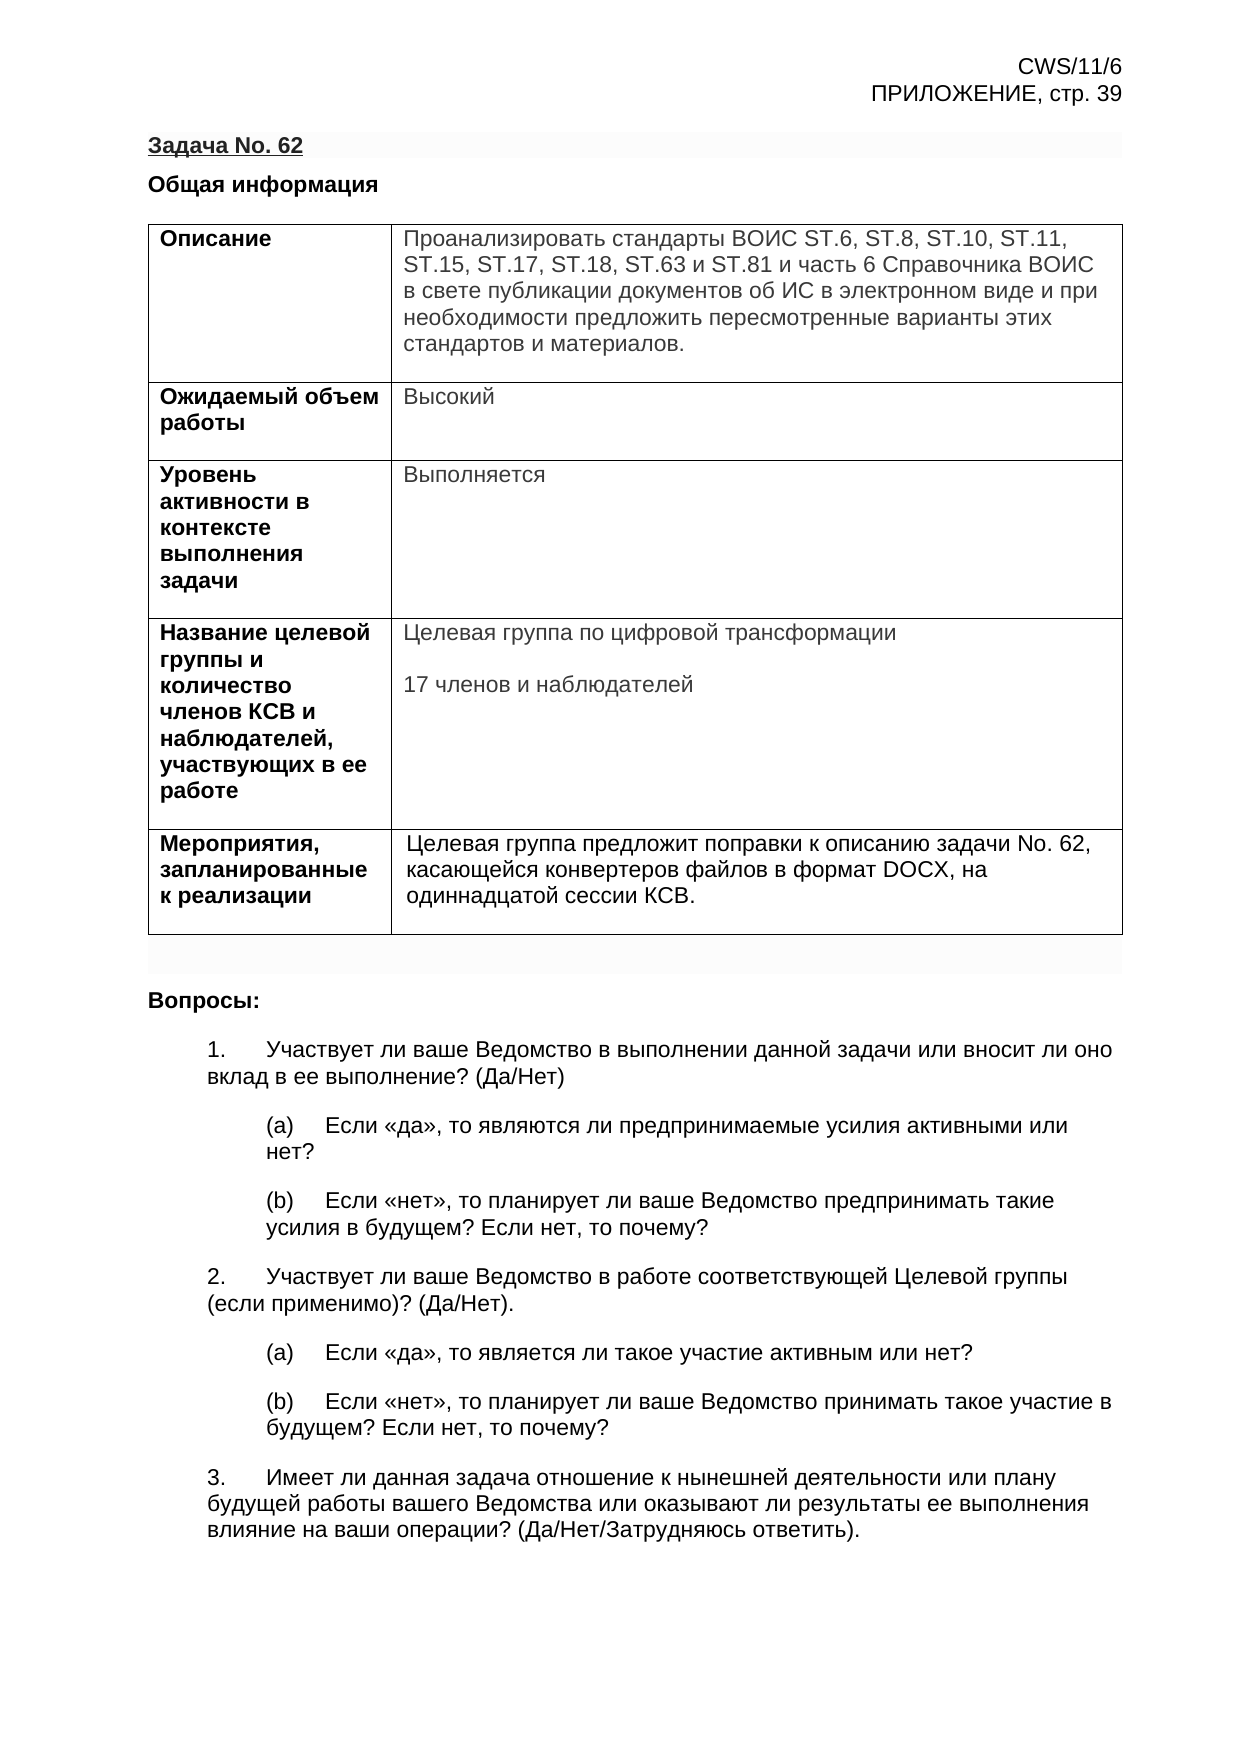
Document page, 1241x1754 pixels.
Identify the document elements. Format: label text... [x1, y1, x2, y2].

table_cell Выполняется [392, 461, 1122, 618]
text Участвует ли ваше Ведомство в работе соответствующей Целевой группы (если применимо)? (Да/Нет). [207, 1263, 1122, 1316]
table_cell Название целевой группы и количество членов КСВ и наблюдателей, участвующих в ее работе [149, 619, 391, 829]
table_cell Мероприятия, запланированные к реализации [149, 830, 391, 934]
list Если «да», то являются ли предпринимаемые усилия активными или нет? [266, 1112, 1122, 1164]
table_header Проанализировать стандарты ВОИС ST.6, ST.8, ST.10, ST.11, ST.15, ST.17, ST.18, ST.63 и ST.81 и часть 6 Справочника ВОИС в свете публикации документов об ИС в электронном виде и при необходимости предложить пересмотренные варианты этих стандартов и материалов. [392, 225, 1122, 382]
list Если «нет», то планирует ли ваше Ведомство принимать такое участие в будущем? Если нет, то почему? [266, 1388, 1122, 1441]
table_cell Ожидаемый объем работы [149, 383, 391, 460]
text Общая информация [148, 171, 1122, 197]
list Вопросы: [148, 987, 1122, 1013]
table_cell Высокий [392, 383, 1122, 460]
table_cell Уровень активности в контексте выполнения задачи [149, 461, 391, 618]
table_header Описание [149, 225, 391, 382]
table_cell Целевая группа предложит поправки к описанию задачи No. 62, касающейся конвертеров файлов в формат DOCX, на одиннадцатой сессии КСВ. [392, 830, 1122, 934]
list Если «да», то является ли такое участие активным или нет? [266, 1339, 1122, 1365]
text Имеет ли данная задача отношение к нынешней деятельности или плану будущей работы вашего Ведомства или оказывают ли результаты ее выполнения влияние на ваши операции? (Да/Нет/Затрудняюсь ответить). [207, 1464, 1122, 1543]
list Участвует ли ваше Ведомство в выполнении данной задачи или вносит ли оно вклад в ее выполнение? (Да/Нет) [207, 1036, 1122, 1089]
list Если «нет», то планирует ли ваше Ведомство предпринимать такие усилия в будущем? Если нет, то почему? [266, 1187, 1122, 1240]
subtitle Задача No. 62 [148, 132, 1122, 158]
table_cell Целевая группа по цифровой трансформации 17 членов и наблюдателей [392, 619, 1122, 829]
